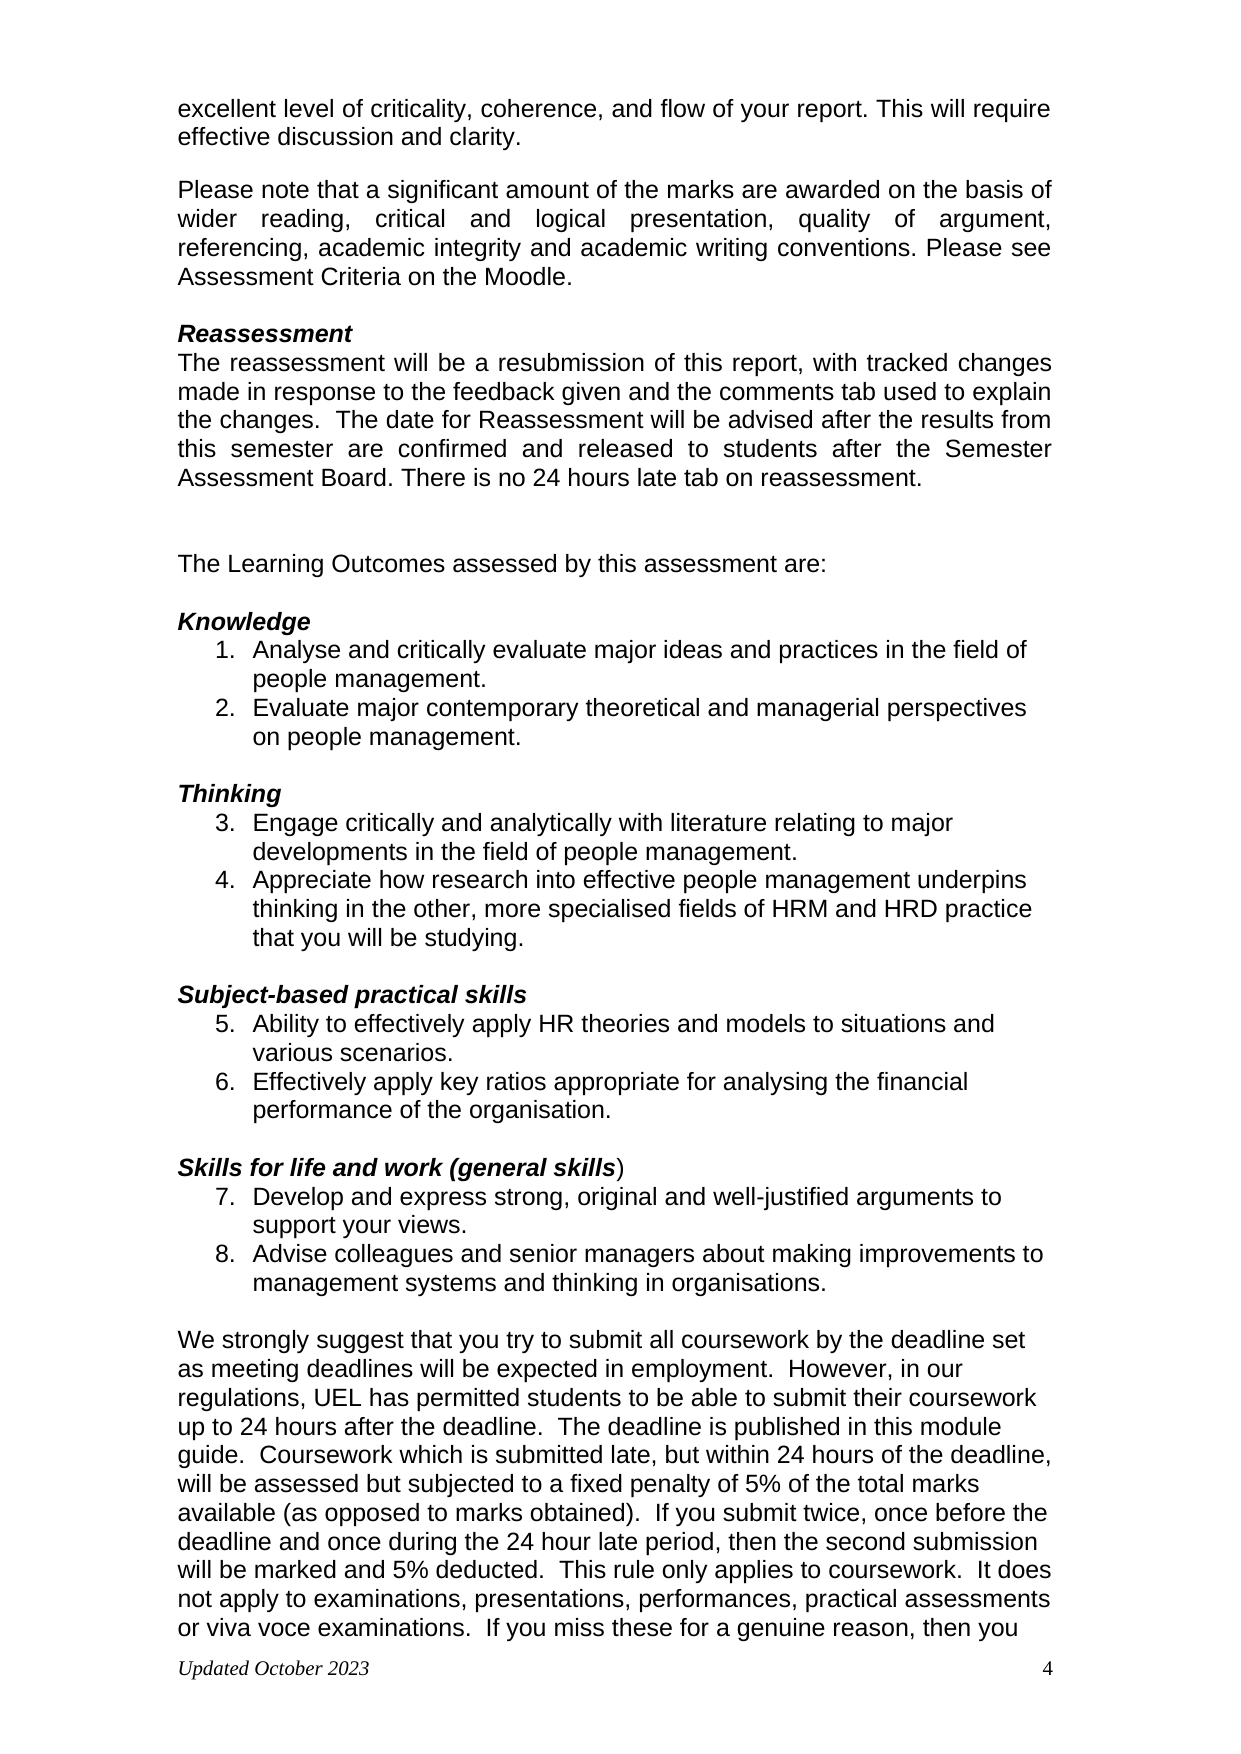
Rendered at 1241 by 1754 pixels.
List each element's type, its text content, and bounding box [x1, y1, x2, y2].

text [177, 94, 1053, 151]
text Subject-based practical skills [177, 980, 1053, 1009]
list Engage critically and analytically with literature relating to major developments in the field of people management. [215, 808, 1053, 865]
list Develop and express strong, original and well-justified arguments to support your views. [215, 1181, 1053, 1239]
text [177, 1325, 1053, 1641]
list Ability to effectively apply HR theories and models to situations and various scenarios. [215, 1009, 1053, 1066]
text The Learning Outcomes assessed by this assessment are: [177, 549, 1053, 578]
text Thinking [177, 779, 1053, 808]
list Advise colleagues and senior managers about making improvements to management systems and thinking in organisations. [215, 1239, 1053, 1296]
list Effectively apply key ratios appropriate for analysing the financial performance of the organisation. [215, 1066, 1053, 1124]
text Knowledge [177, 606, 1053, 635]
text Skills for life and work (general skills) [177, 1153, 1053, 1181]
text Reassessment [177, 319, 1053, 348]
list Appreciate how research into effective people management underpins thinking in the other, more specialised fields of HRM and HRD practice that you will be studying. [215, 865, 1053, 951]
text Please note that a significant amount of the marks are awarded on the basis of wider reading, critical and logical presentation, quality of argument, referencing, academic integrity and academic writing conventions. Please see Assessment Criteria on the Moodle. [177, 175, 1053, 290]
list Evaluate major contemporary theoretical and managerial perspectives on people management. [215, 693, 1053, 750]
text The reassessment will be a resubmission of this report, with tracked changes made in response to the feedback given and the comments tab used to explain the changes. The date for Reassessment will be advised after the results from this semester are confirmed and released to students after the Semester Assessment Board. There is no 24 hours late tab on reassessment. [177, 348, 1053, 491]
list Analyse and critically evaluate major ideas and practices in the field of people management. [215, 635, 1053, 693]
